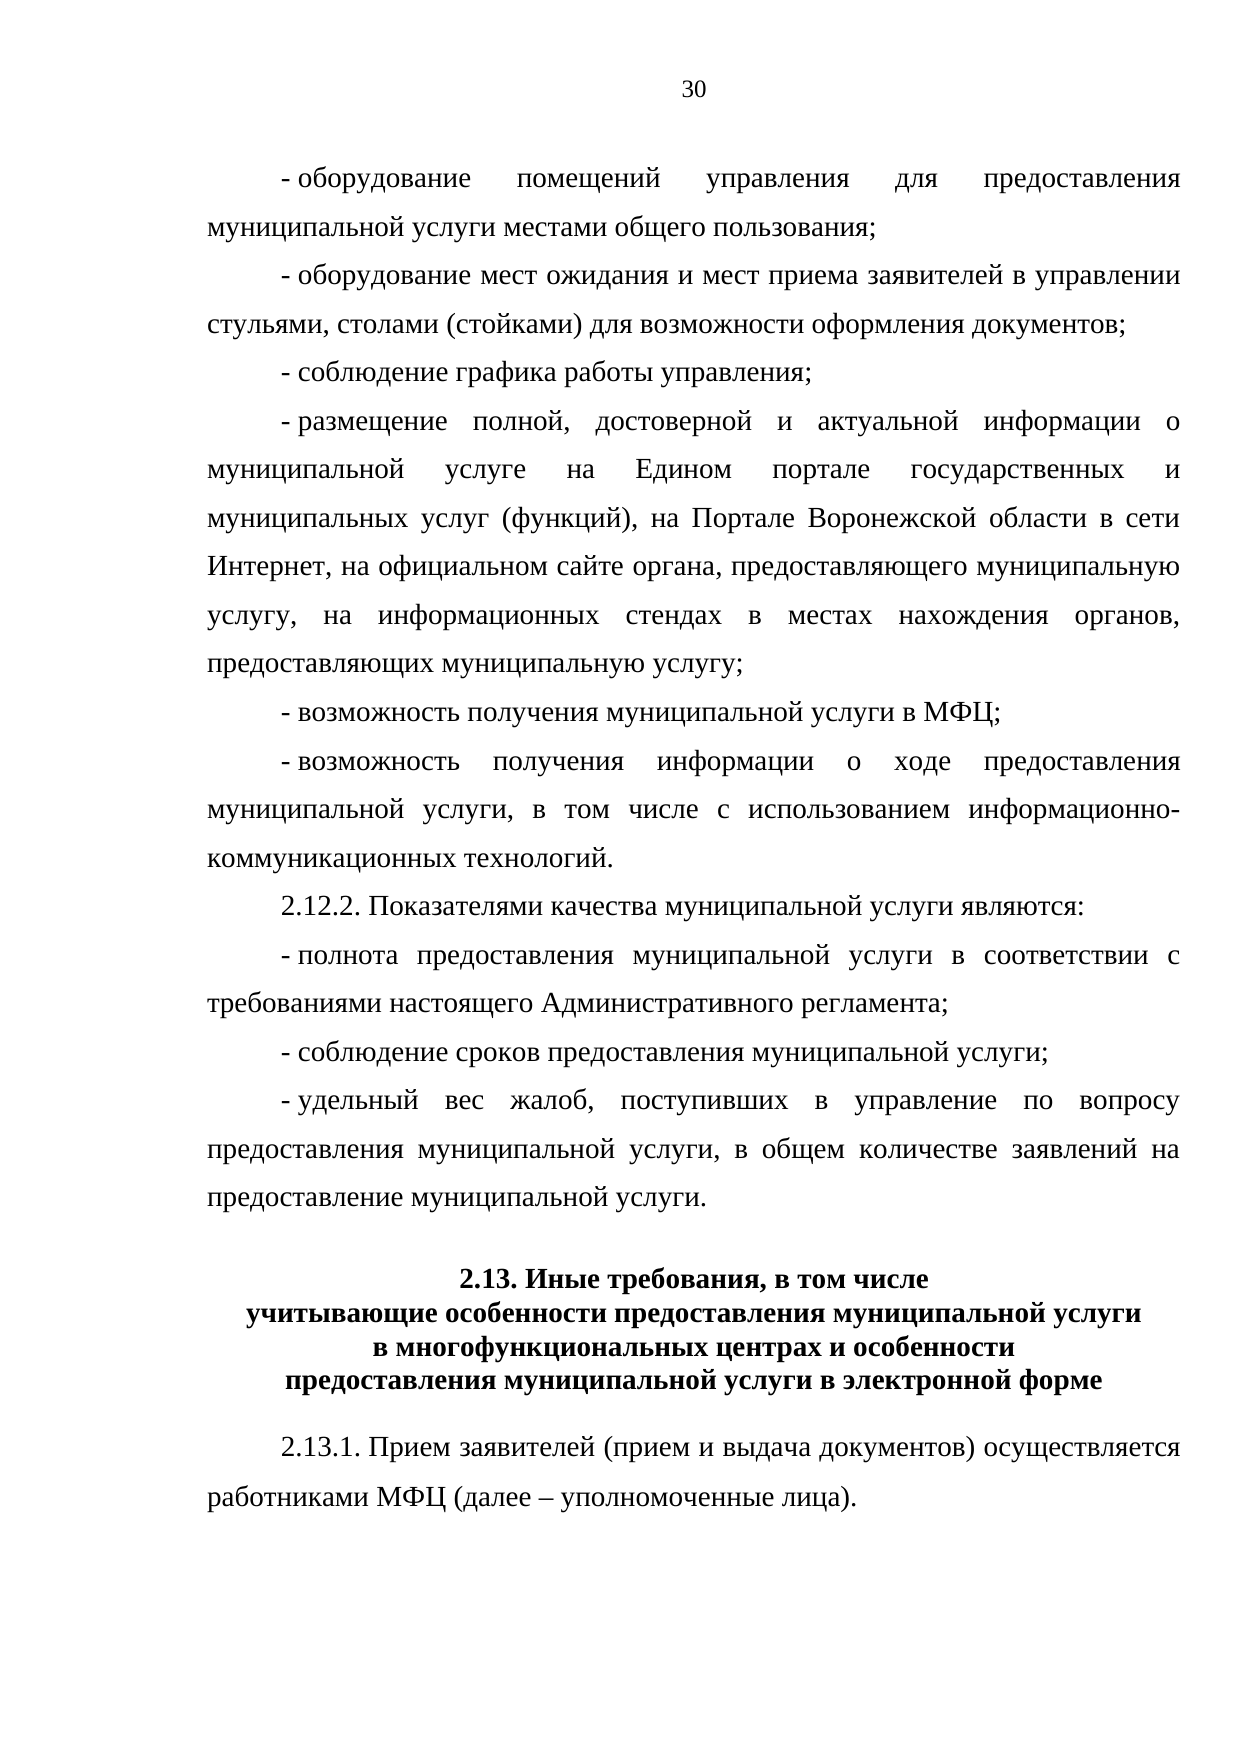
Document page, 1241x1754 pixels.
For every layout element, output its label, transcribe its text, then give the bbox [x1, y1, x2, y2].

text 2.13.1. Прием заявителей (прием и выдача документов) осуществляется работниками МФЦ (далее – уполномоченные лица). [207, 1429, 1181, 1513]
text 2.13. Иные требования, в том числе [207, 1262, 1181, 1295]
text предоставления муниципальной услуги в электронной форме [207, 1362, 1181, 1396]
text 2.12.2. Показателями качества муниципальной услуги являются: [207, 888, 1181, 922]
text - оборудование мест ожидания и мест приема заявителей в управлении стульями, столами (стойками) для возможности оформления документов; [207, 257, 1181, 339]
text - соблюдение сроков предоставления муниципальной услуги; [207, 1034, 1181, 1067]
text в многофункциональных центрах и особенности [207, 1329, 1181, 1362]
text - оборудование помещений управления для предоставления муниципальной услуги местами общего пользования; [207, 160, 1181, 242]
text - соблюдение графика работы управления; [207, 354, 1181, 388]
text - полнота предоставления муниципальной услуги в соответствии с требованиями настоящего Административного регламента; [207, 937, 1181, 1019]
text - возможность получения муниципальной услуги в МФЦ; [207, 694, 1181, 728]
text - возможность получения информации о ходе предоставления муниципальной услуги, в том числе с использованием информационно-коммуникационных технологий. [207, 743, 1181, 873]
text - удельный вес жалоб, поступивших в управление по вопросу предоставления муниципальной услуги, в общем количестве заявлений на предоставление муниципальной услуги. [207, 1082, 1181, 1213]
text - размещение полной, достоверной и актуальной информации о муниципальной услуге на Едином портале государственных и муниципальных услуг (функций), на Портале Воронежской области в сети Интернет, на официальном сайте органа, предоставляющего муниципальную услугу, на информационных стендах в местах нахождения органов, предоставляющих муниципальную услугу; [207, 403, 1181, 679]
text учитывающие особенности предоставления муниципальной услуги [207, 1295, 1181, 1329]
